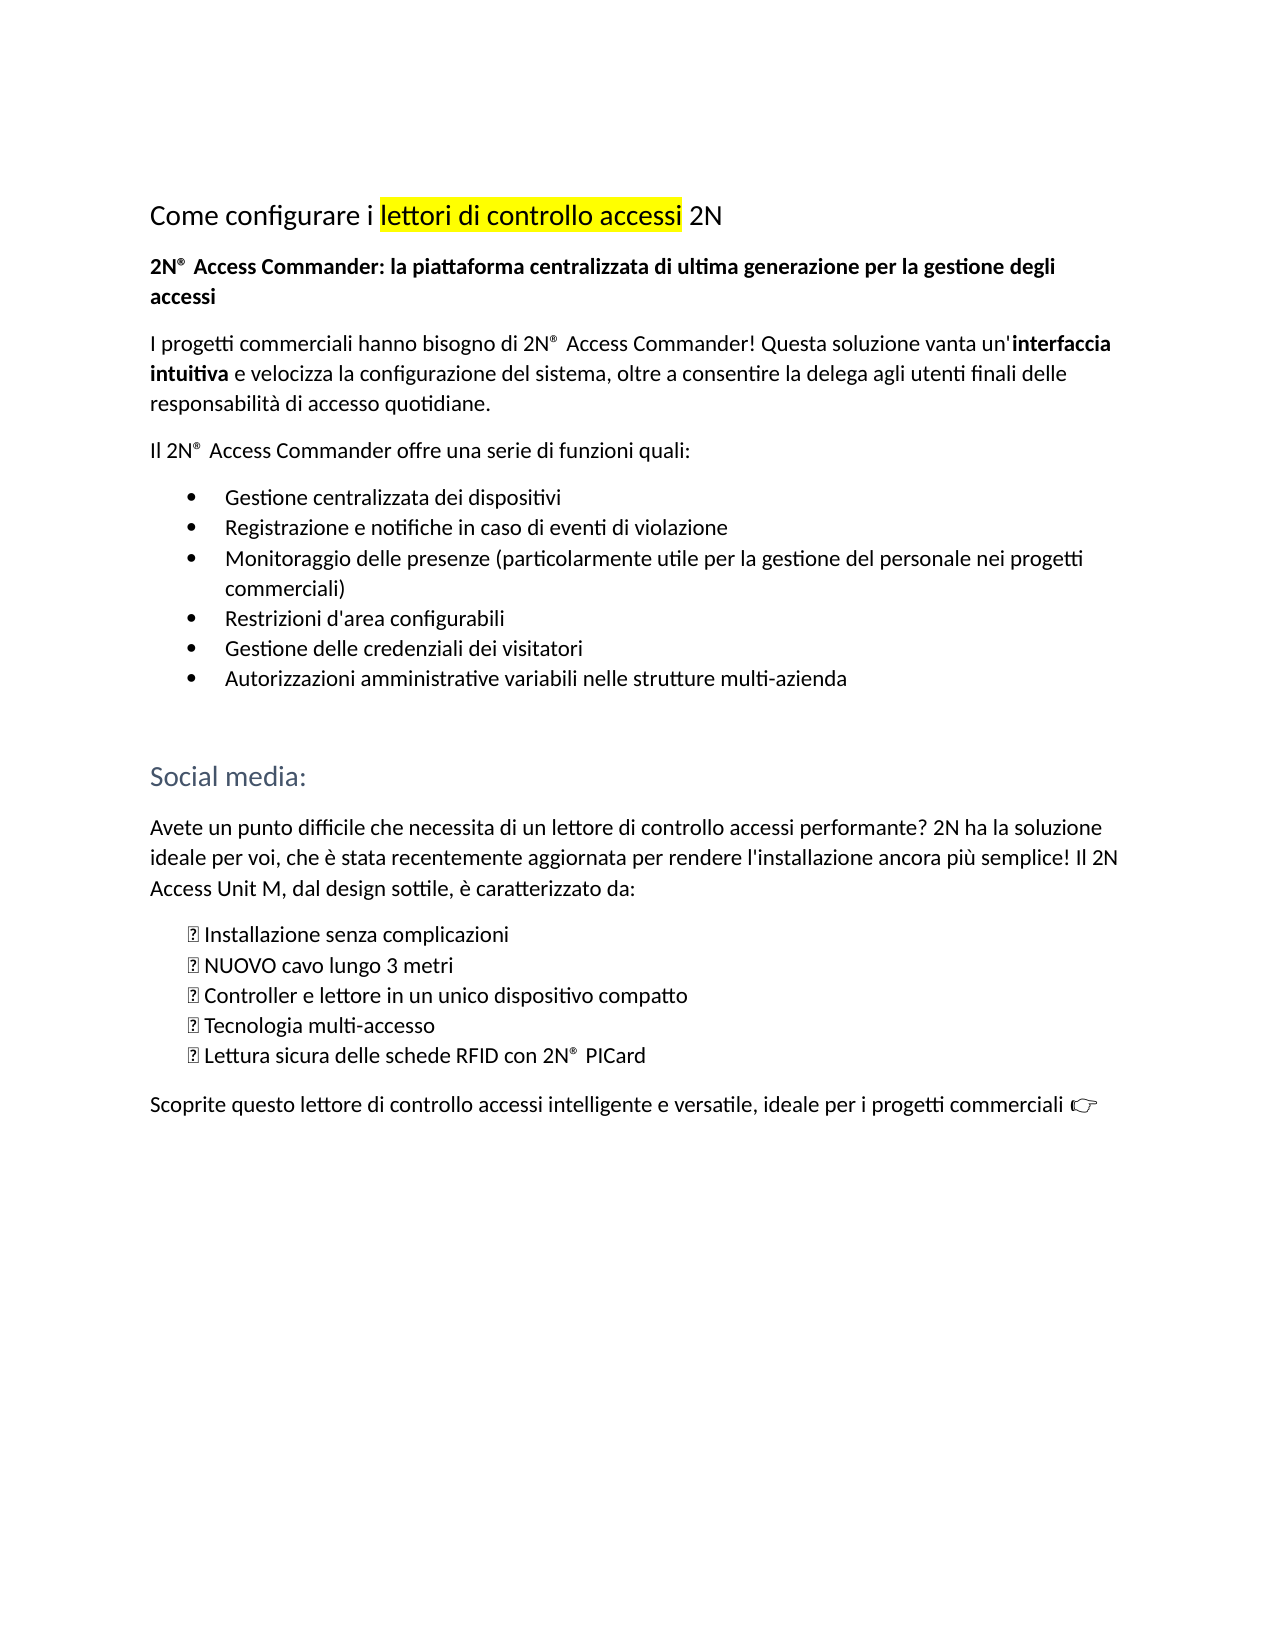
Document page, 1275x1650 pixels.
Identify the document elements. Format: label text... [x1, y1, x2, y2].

text ✅ Installazione senza complicazioni ✅ NUOVO cavo lungo 3 metri ✅ Controller e lettore in un unico dispositivo compatto ✅ Tecnologia multi-accesso ✅ Lettura sicura delle schede RFID con 2N® PICard [187, 921, 1125, 1069]
list Gestione delle credenziali dei visitatori [187, 634, 1125, 662]
text 2N® Access Commander: la piattaforma centralizzata di ultima generazione per la gestione degli accessi [150, 252, 1125, 310]
text I progetti commerciali hanno bisogno di 2N® Access Commander! Questa soluzione vanta un'interfaccia intuitiva e velocizza la configurazione del sistema, oltre a consentire la delega agli utenti finali delle responsabilità di accesso quotidiane. [150, 329, 1125, 417]
list Registrazione e notifiche in caso di eventi di violazione [187, 513, 1125, 541]
text Social media: [150, 758, 1125, 794]
list Monitoraggio delle presenze (particolarmente utile per la gestione del personale nei progetti commerciali) [187, 544, 1125, 602]
text Avete un punto difficile che necessita di un lettore di controllo accessi performante? 2N ha la soluzione ideale per voi, che è stata recentemente aggiornata per rendere l'installazione ancora più semplice! Il 2N Access Unit M, dal design sottile, è caratterizzato da: [150, 813, 1125, 902]
list Autorizzazioni amministrative variabili nelle strutture multi-azienda [187, 664, 1125, 692]
text Come configurare i lettori di controllo accessi 2N [682, 197, 1125, 232]
text Scoprite questo lettore di controllo accessi intelligente e versatile, ideale per i progetti commerciali [150, 1088, 1125, 1119]
text Come configurare i lettori di controllo accessi 2N [150, 197, 380, 232]
text Il 2N® Access Commander offre una serie di funzioni quali: [150, 436, 1125, 464]
list Restrizioni d'area configurabili [187, 604, 1125, 632]
list Gestione centralizzata dei dispositivi [187, 483, 1125, 511]
